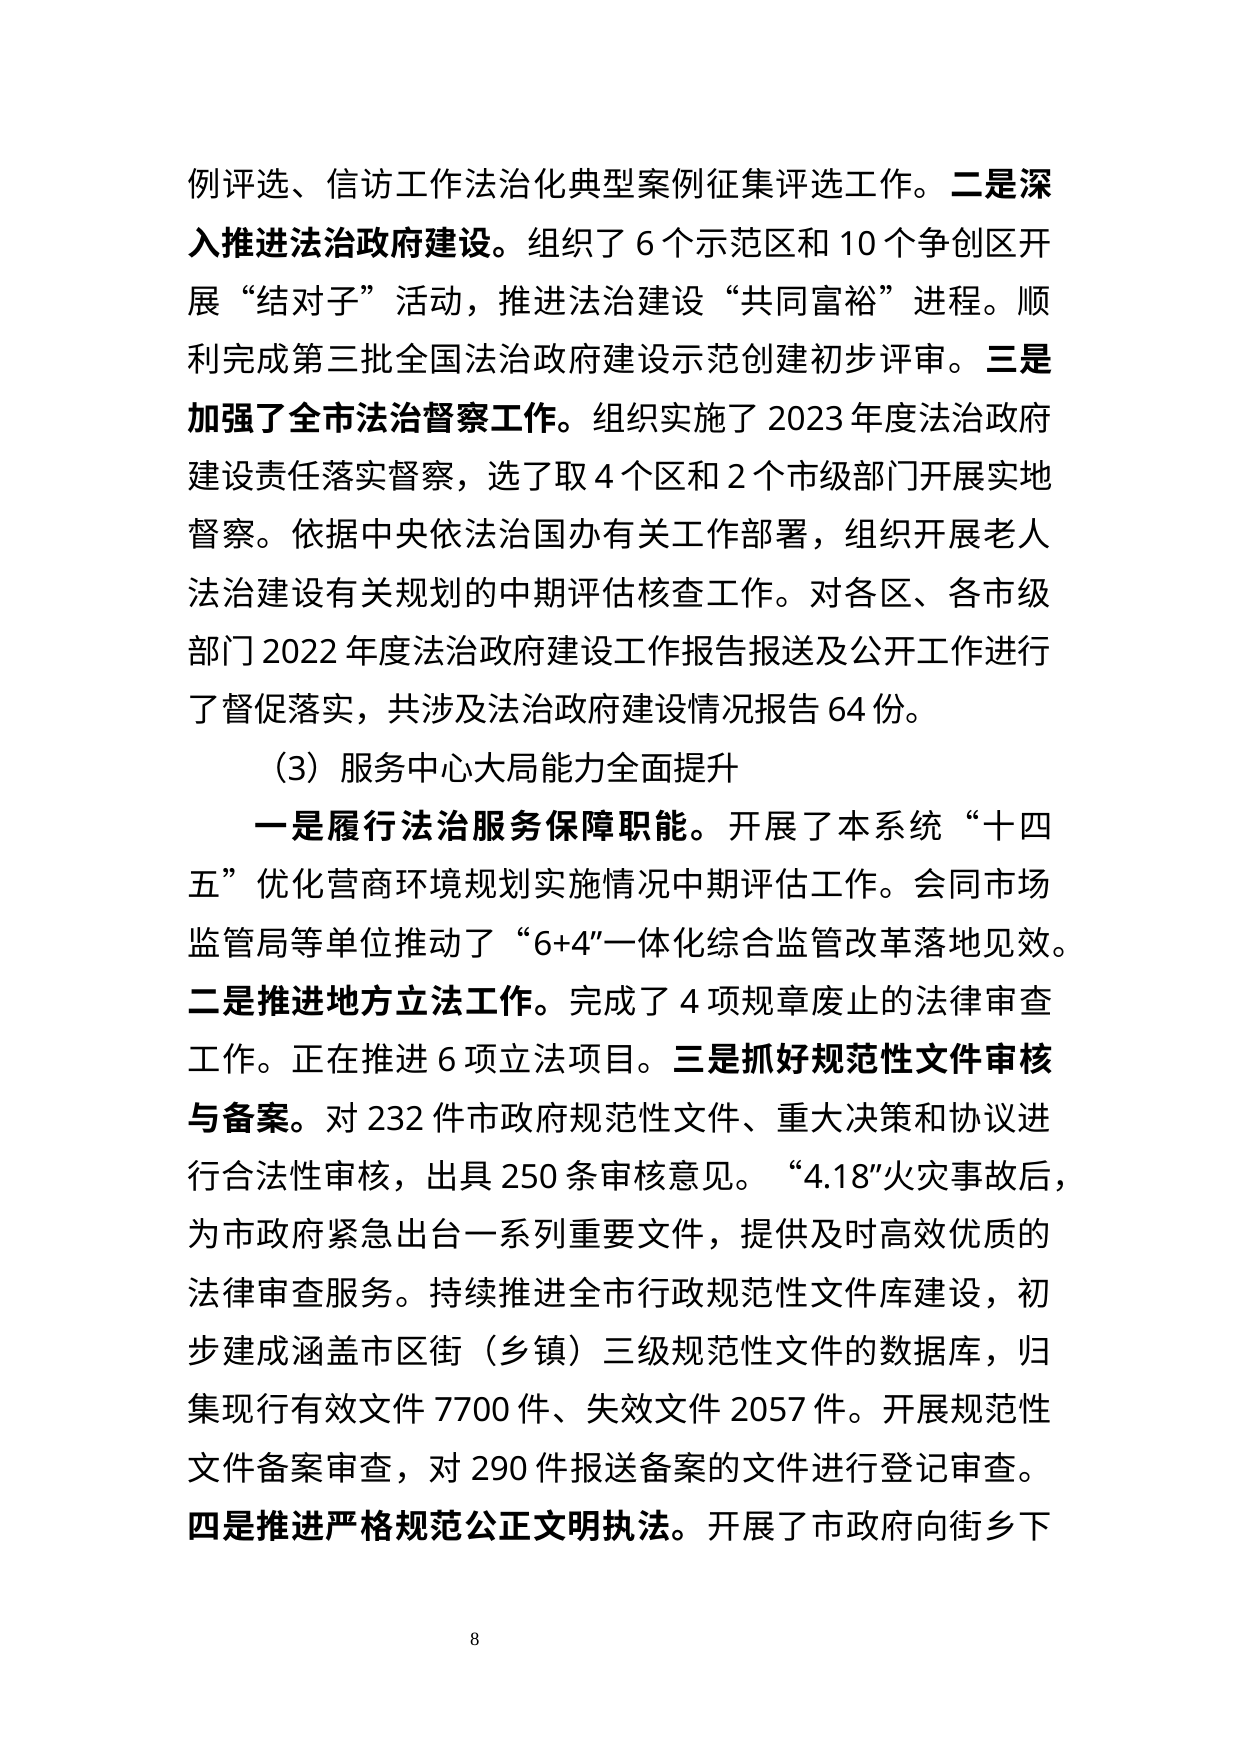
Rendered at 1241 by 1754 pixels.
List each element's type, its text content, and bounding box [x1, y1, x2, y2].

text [187, 150, 1053, 733]
text （3）服务中心大局能力全面提升 [187, 733, 1053, 792]
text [187, 792, 1053, 1550]
